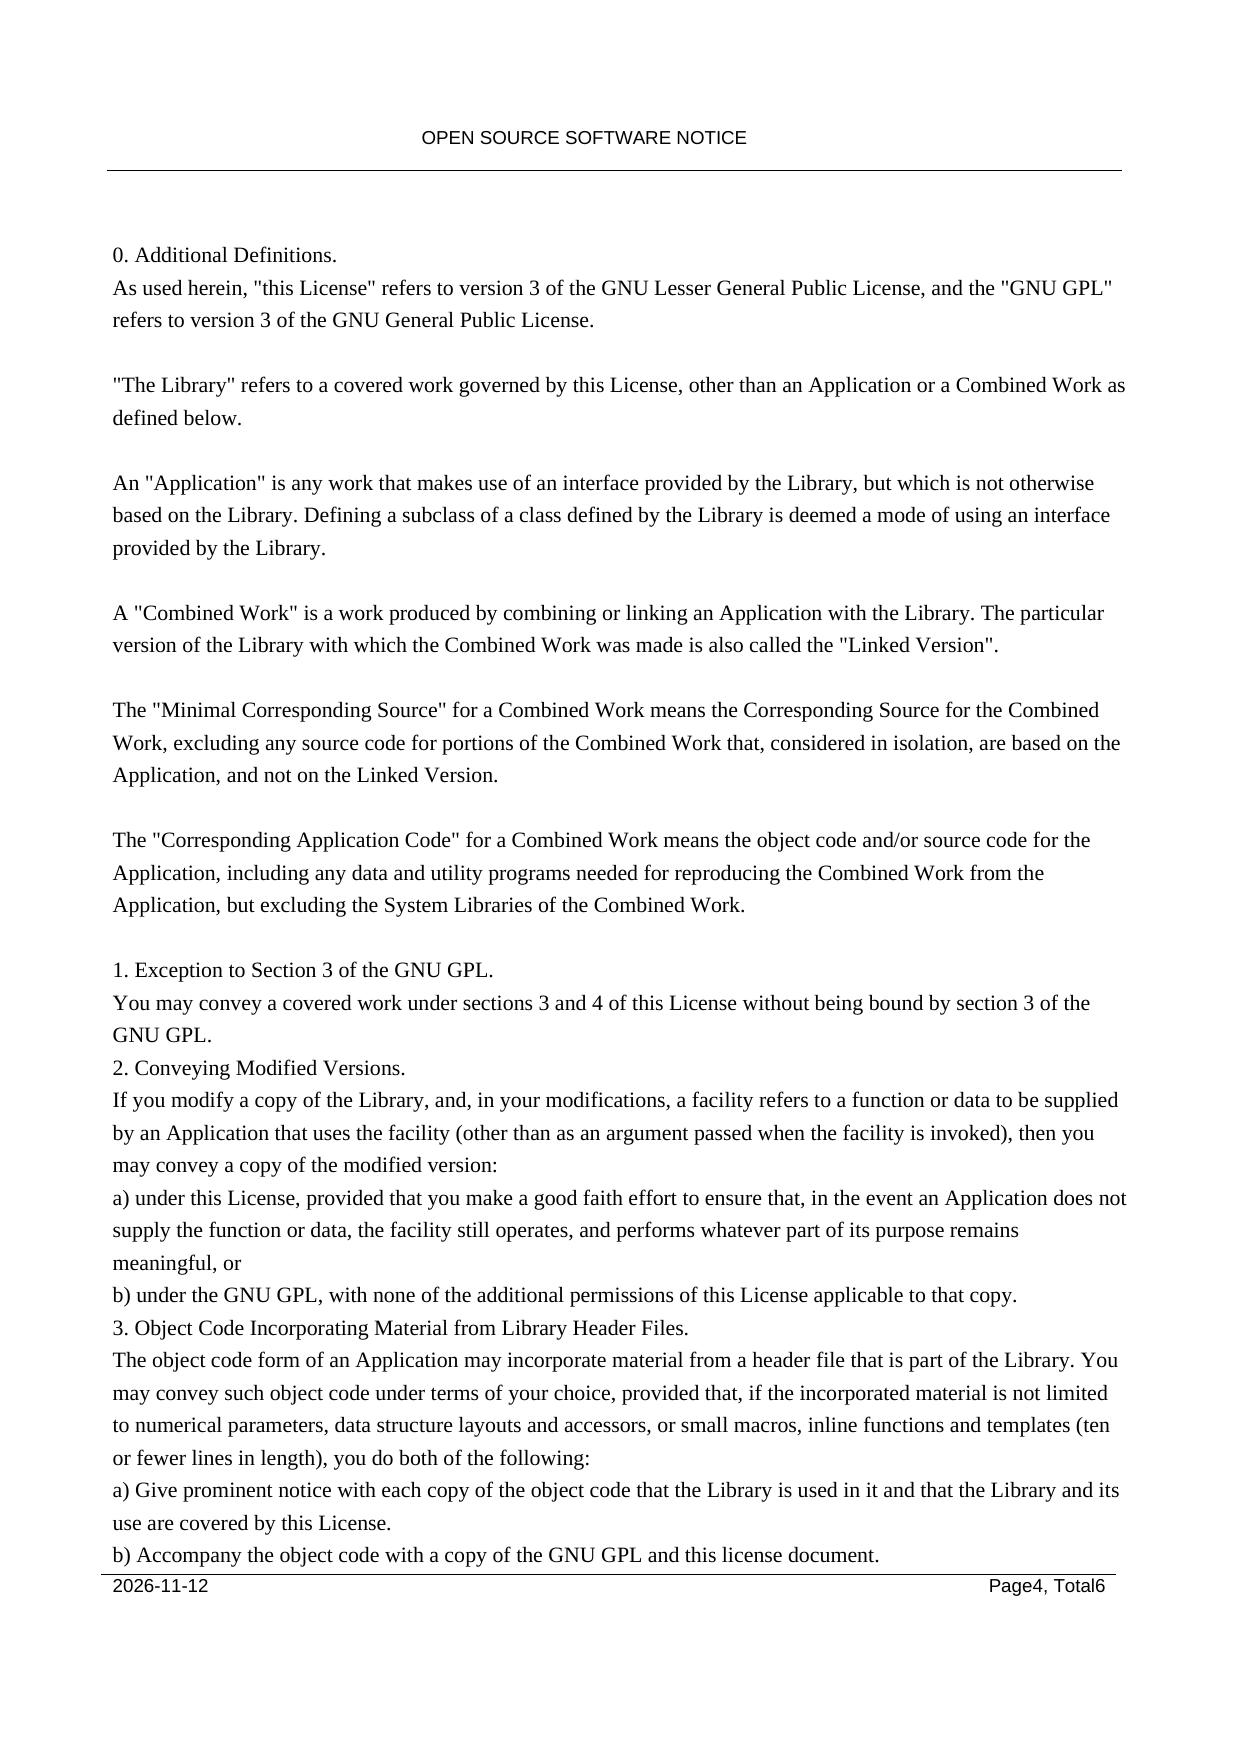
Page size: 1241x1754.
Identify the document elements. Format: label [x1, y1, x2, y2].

text [112, 206, 1128, 1571]
